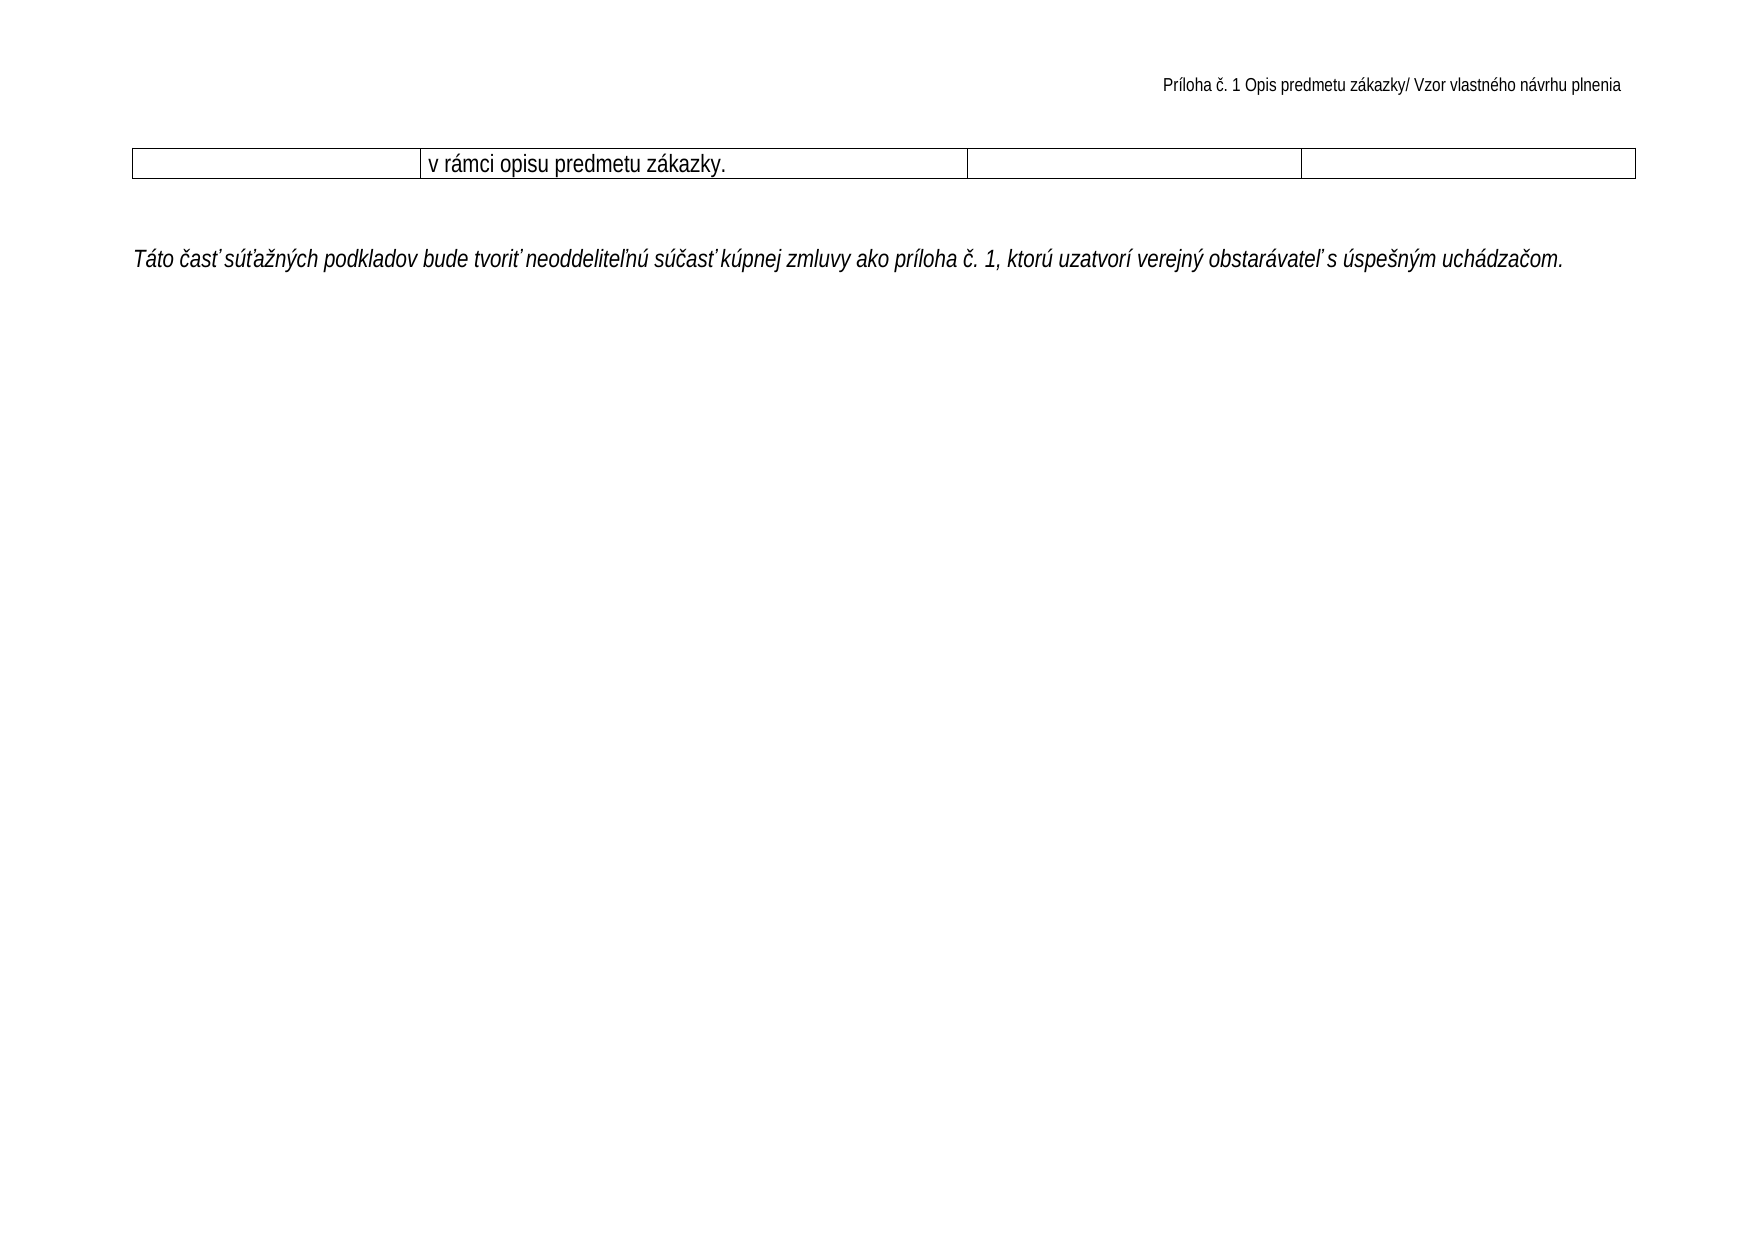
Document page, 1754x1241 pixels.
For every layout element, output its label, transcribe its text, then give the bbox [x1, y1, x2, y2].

text Táto časť súťažných podkladov bude tvoriť neoddeliteľnú súčasť kúpnej zmluvy ako príloha č. 1, ktorú uzatvorí verejný obstarávateľ s úspešným uchádzačom. [133, 244, 1621, 273]
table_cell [133, 149, 420, 177]
table_cell [968, 149, 1301, 177]
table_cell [421, 149, 967, 177]
table_cell [1302, 149, 1635, 177]
